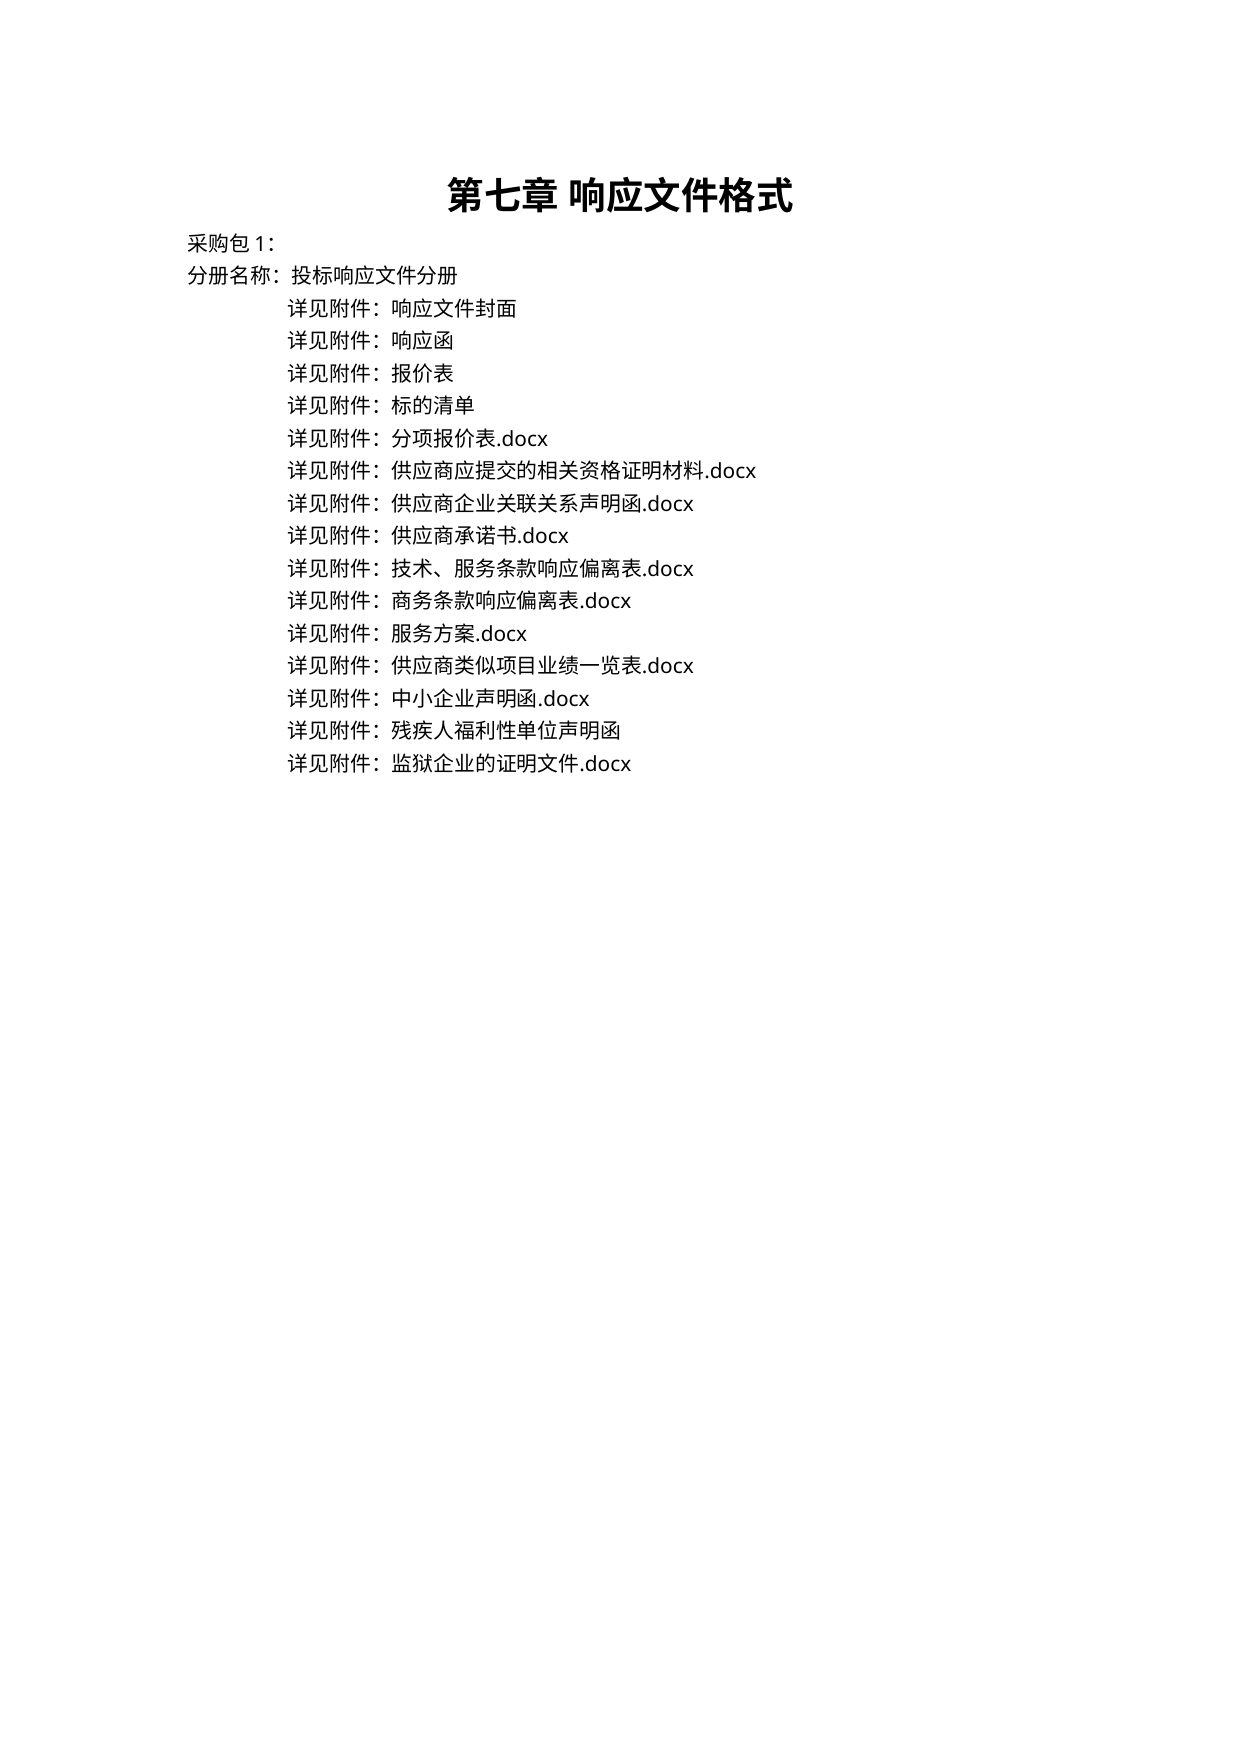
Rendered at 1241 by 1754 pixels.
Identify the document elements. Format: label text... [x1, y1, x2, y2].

text 详见附件：报价表 [187, 357, 1053, 389]
text 详见附件：监狱企业的证明文件.docx [187, 747, 1053, 779]
text 详见附件：残疾人福利性单位声明函 [187, 714, 1053, 747]
text 详见附件：中小企业声明函.docx [187, 682, 1053, 714]
text 详见附件：响应文件封面 [187, 292, 1053, 324]
text 第七章 响应文件格式 [187, 162, 1053, 227]
text 详见附件：响应函 [187, 324, 1053, 357]
text 详见附件：分项报价表.docx [187, 422, 1053, 454]
text 分册名称：投标响应文件分册 [187, 259, 1053, 292]
text 采购包1： [187, 227, 1053, 259]
text 详见附件：标的清单 [187, 389, 1053, 422]
text 详见附件：供应商企业关联关系声明函.docx [187, 487, 1053, 519]
text 详见附件：供应商类似项目业绩一览表.docx [187, 649, 1053, 682]
text 详见附件：服务方案.docx [187, 617, 1053, 649]
text 详见附件：供应商承诺书.docx [187, 519, 1053, 552]
text 详见附件：商务条款响应偏离表.docx [187, 584, 1053, 617]
text 详见附件：技术、服务条款响应偏离表.docx [187, 552, 1053, 584]
text 详见附件：供应商应提交的相关资格证明材料.docx [187, 454, 1053, 487]
